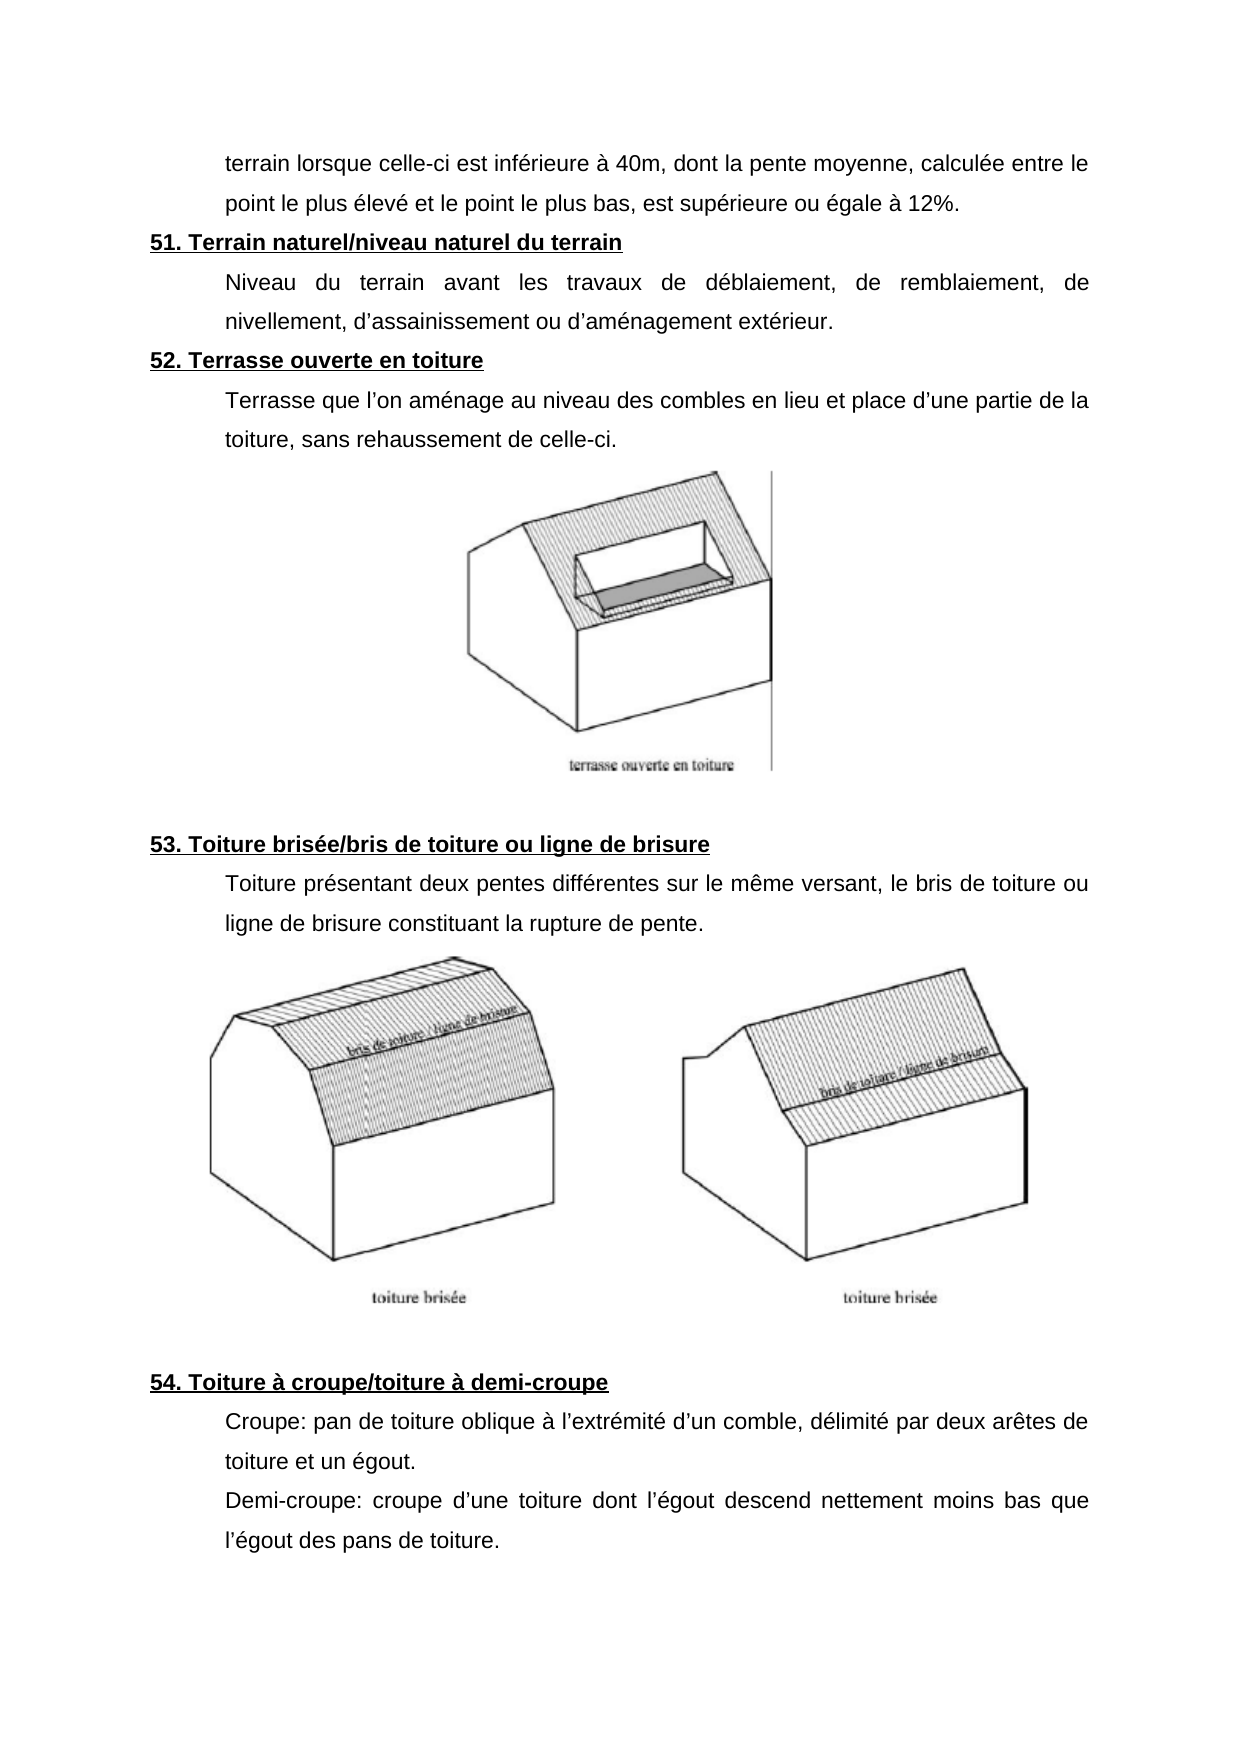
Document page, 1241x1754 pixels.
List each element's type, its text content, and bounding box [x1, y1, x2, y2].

picture [461, 465, 779, 779]
text Croupe: pan de toiture oblique à l’extrémité d’un comble, délimité par deux arêtes de toiture et un égout. [225, 1408, 1090, 1474]
text Terrasse que l’on aménage au niveau des combles en lieu et place d’une partie de la toiture, sans rehaussement de celle-ci. [225, 387, 1090, 453]
text Demi-croupe: croupe d’une toiture dont l’égout descend nettement moins bas que l’égout des pans de toiture. [225, 1487, 1090, 1553]
text 51. Terrain naturel/niveau naturel du terrain [150, 229, 1090, 255]
picture [201, 949, 1039, 1317]
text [225, 150, 1090, 216]
text 54. Toiture à croupe/toiture à demi-croupe [150, 1369, 1090, 1395]
text 52. Terrasse ouverte en toiture [150, 347, 1090, 374]
text Toiture présentant deux pentes différentes sur le même versant, le bris de toiture ou ligne de brisure constituant la rupture de pente. [225, 870, 1090, 936]
text 53. Toiture brisée/bris de toiture ou ligne de brisure [150, 831, 1090, 857]
text Niveau du terrain avant les travaux de déblaiement, de remblaiement, de nivellement, d’assainissement ou d’aménagement extérieur. [225, 268, 1090, 334]
